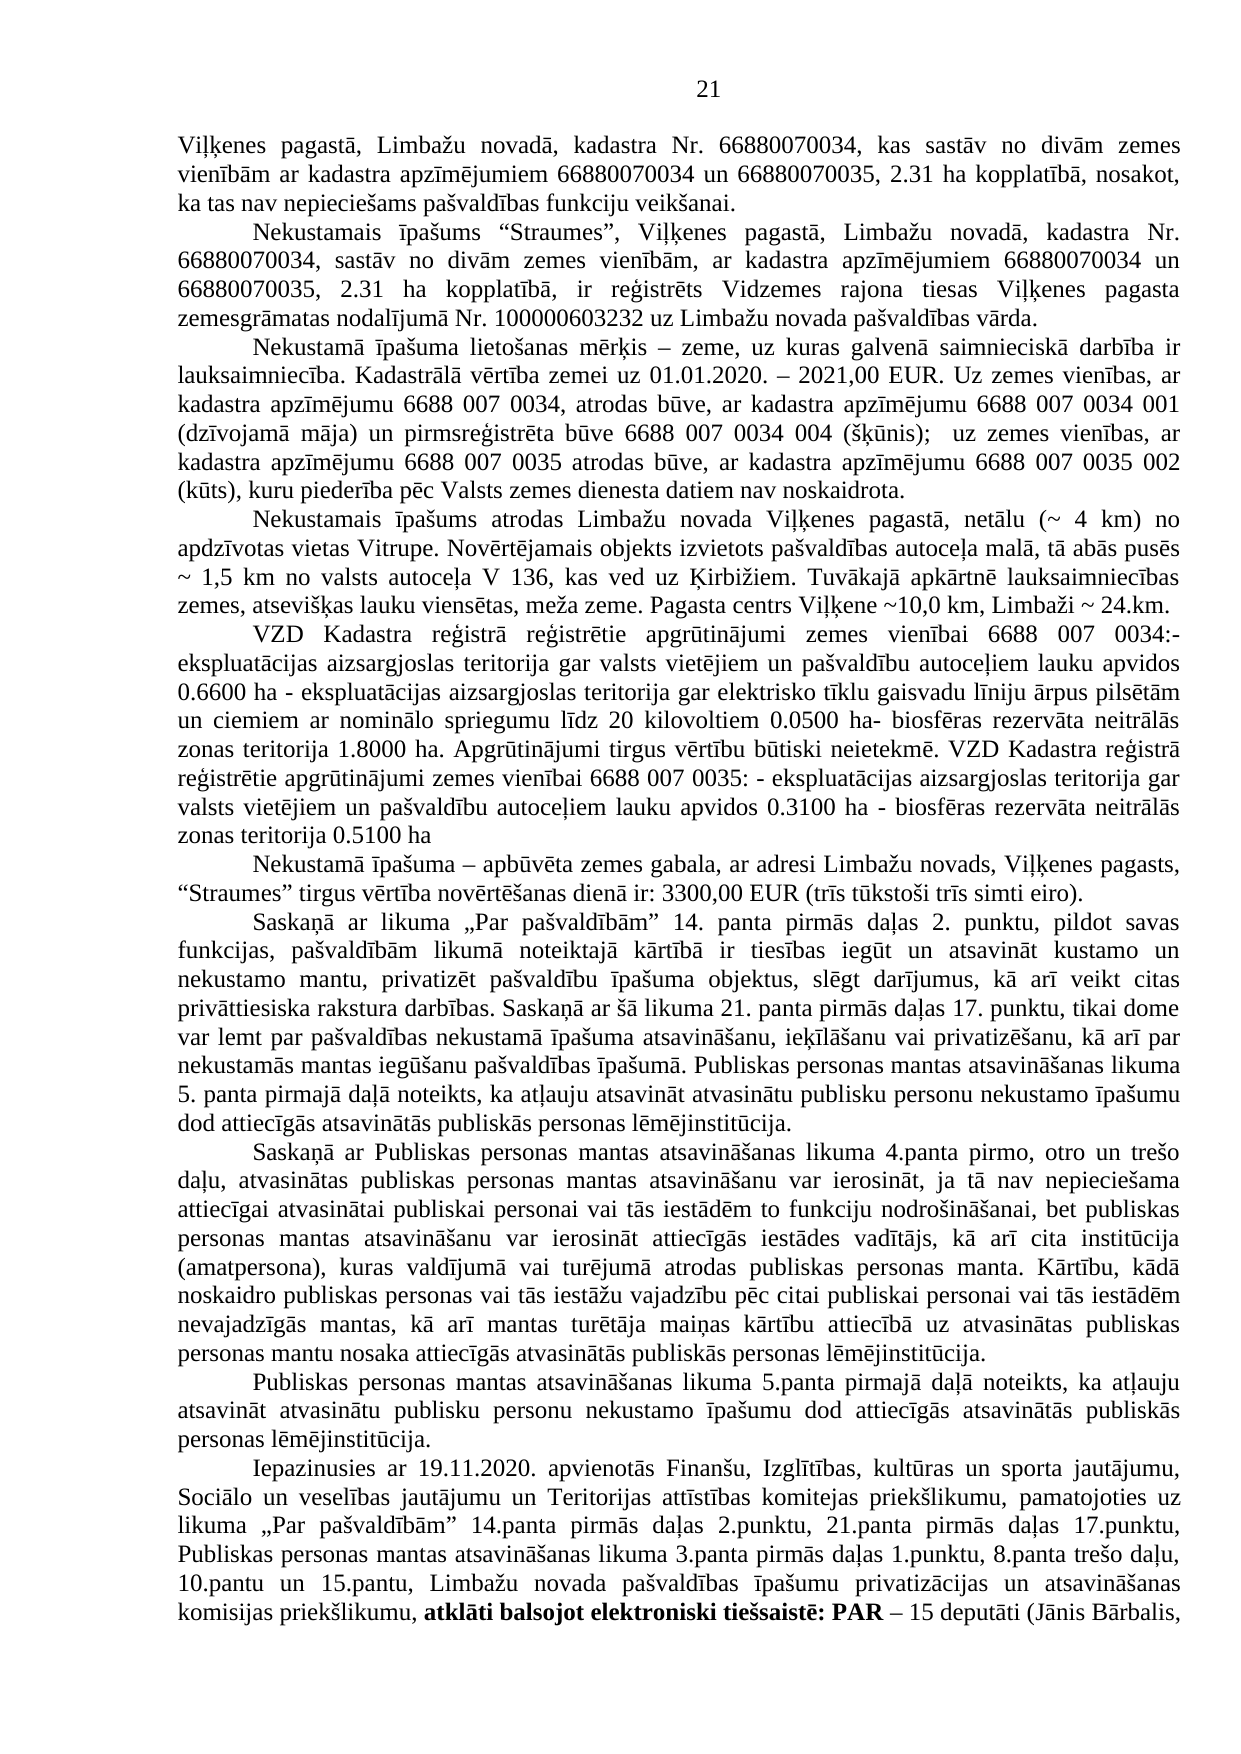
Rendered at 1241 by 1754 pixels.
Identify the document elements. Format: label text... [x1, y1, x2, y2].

text VZD Kadastra reģistrā reģistrētie apgrūtinājumi zemes vienībai 6688 007 0034:- ekspluatācijas aizsargjoslas teritorija gar valsts vietējiem un pašvaldību autoceļiem lauku apvidos 0.6600 ha - ekspluatācijas aizsargjoslas teritorija gar elektrisko tīklu gaisvadu līniju ārpus pilsētām un ciemiem ar nominālo spriegumu līdz 20 kilovoltiem 0.0500 ha- biosfēras rezervāta neitrālās zonas teritorija 1.8000 ha. Apgrūtinājumi tirgus vērtību būtiski neietekmē. VZD Kadastra reģistrā reģistrētie apgrūtinājumi zemes vienībai 6688 007 0035: - ekspluatācijas aizsargjoslas teritorija gar valsts vietējiem un pašvaldību autoceļiem lauku apvidos 0.3100 ha - biosfēras rezervāta neitrālās zonas teritorija 0.5100 ha [177, 619, 1181, 849]
text Saskaņā ar likuma „Par pašvaldībām” 14. panta pirmās daļas 2. punktu, pildot savas funkcijas, pašvaldībām likumā noteiktajā kārtībā ir tiesības iegūt un atsavināt kustamo un nekustamo mantu, privatizēt pašvaldību īpašuma objektus, slēgt darījumus, kā arī veikt citas privāttiesiska rakstura darbības. Saskaņā ar šā likuma 21. panta pirmās daļas 17. punktu, tikai dome var lemt par pašvaldības nekustamā īpašuma atsavināšanu, ieķīlāšanu vai privatizēšanu, kā arī par nekustamās mantas iegūšanu pašvaldības īpašumā. Publiskas personas mantas atsavināšanas likuma 5. panta pirmajā daļā noteikts, ka atļauju atsavināt atvasinātu publisku personu nekustamo īpašumu dod attiecīgās atsavinātās publiskās personas lēmējinstitūcija. [177, 907, 1181, 1137]
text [177, 131, 1181, 217]
text Nekustamā īpašuma lietošanas mērķis – zeme, uz kuras galvenā saimnieciskā darbība ir lauksaimniecība. Kadastrālā vērtība zemei uz 01.01.2020. – 2021,00 EUR. Uz zemes vienības, ar kadastra apzīmējumu 6688 007 0034, atrodas būve, ar kadastra apzīmējumu 6688 007 0034 001 (dzīvojamā māja) un pirmsreģistrēta būve 6688 007 0034 004 (šķūnis); uz zemes vienības, ar kadastra apzīmējumu 6688 007 0035 atrodas būve, ar kadastra apzīmējumu 6688 007 0035 002 (kūts), kuru piederība pēc Valsts zemes dienesta datiem nav noskaidrota. [177, 332, 1181, 504]
text Nekustamais īpašums “Straumes”, Viļķenes pagastā, Limbažu novadā, kadastra Nr. 66880070034, sastāv no divām zemes vienībām, ar kadastra apzīmējumiem 66880070034 un 66880070035, 2.31 ha kopplatībā, ir reģistrēts Vidzemes rajona tiesas Viļķenes pagasta zemesgrāmatas nodalījumā Nr. 100000603232 uz Limbažu novada pašvaldības vārda. [177, 217, 1181, 332]
text Nekustamā īpašuma – apbūvēta zemes gabala, ar adresi Limbažu novads, Viļķenes pagasts, “Straumes” tirgus vērtība novērtēšanas dienā ir: 3300,00 EUR (trīs tūkstoši trīs simti eiro). [177, 849, 1181, 907]
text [177, 1453, 1181, 1626]
text Nekustamais īpašums atrodas Limbažu novada Viļķenes pagastā, netālu (~ 4 km) no apdzīvotas vietas Vitrupe. Novērtējamais objekts izvietots pašvaldības autoceļa malā, tā abās pusēs ~ 1,5 km no valsts autoceļa V 136, kas ved uz Ķirbižiem. Tuvākajā apkārtnē lauksaimniecības zemes, atsevišķas lauku viensētas, meža zeme. Pagasta centrs Viļķene ~10,0 km, Limbaži ~ 24.km. [177, 504, 1181, 619]
text Publiskas personas mantas atsavināšanas likuma 5.panta pirmajā daļā noteikts, ka atļauju atsavināt atvasinātu publisku personu nekustamo īpašumu dod attiecīgās atsavinātās publiskās personas lēmējinstitūcija. [177, 1367, 1181, 1453]
text Saskaņā ar Publiskas personas mantas atsavināšanas likuma 4.panta pirmo, otro un trešo daļu, atvasinātas publiskas personas mantas atsavināšanu var ierosināt, ja tā nav nepieciešama attiecīgai atvasinātai publiskai personai vai tās iestādēm to funkciju nodrošināšanai, bet publiskas personas mantas atsavināšanu var ierosināt attiecīgās iestādes vadītājs, kā arī cita institūcija (amatpersona), kuras valdījumā vai turējumā atrodas publiskas personas manta. Kārtību, kādā noskaidro publiskas personas vai tās iestāžu vajadzību pēc citai publiskai personai vai tās iestādēm nevajadzīgās mantas, kā arī mantas turētāja maiņas kārtību attiecībā uz atvasinātas publiskas personas mantu nosaka attiecīgās atvasinātās publiskās personas lēmējinstitūcija. [177, 1137, 1181, 1367]
